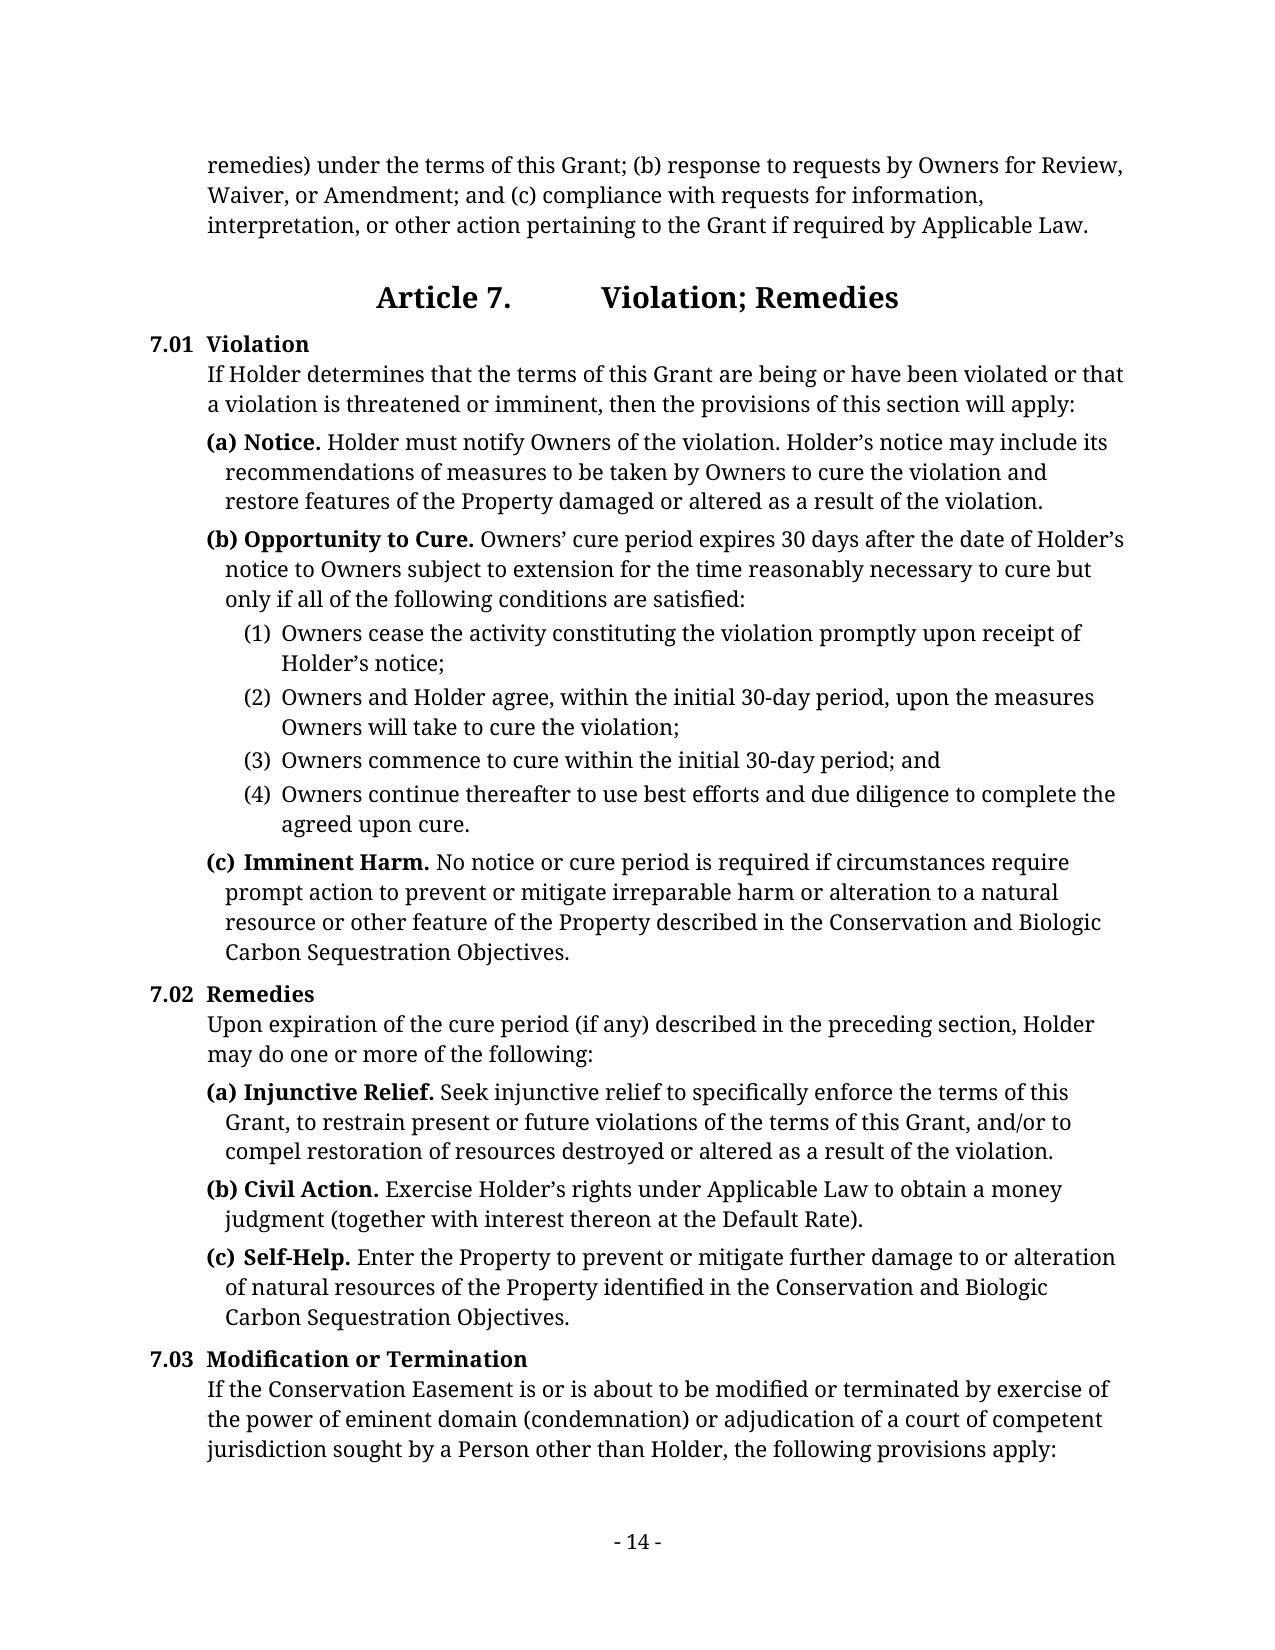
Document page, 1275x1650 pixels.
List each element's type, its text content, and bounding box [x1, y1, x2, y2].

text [207, 150, 1125, 239]
subtitle Modification or Termination [150, 1344, 1125, 1374]
subtitle Self-Help. Enter the Property to prevent or mitigate further damage to or alteration of natural resources of the Property identified in the Conservation and Biologic Carbon Sequestration Objectives. [206, 1242, 1125, 1332]
subtitle Owners commence to cure within the initial 30-day period; and [244, 746, 1125, 775]
subtitle Injunctive Relief. Seek injunctive relief to specifically enforce the terms of this Grant, to restrain present or future violations of the terms of this Grant, and/or to compel restoration of resources destroyed or altered as a result of the violation. [206, 1077, 1125, 1166]
subtitle Opportunity to Cure. Owners’ cure period expires 30 days after the date of Holder’s notice to Owners subject to extension for the time reasonably necessary to cure but only if all of the following conditions are satisfied: [206, 524, 1125, 614]
subtitle Remedies [150, 979, 1125, 1009]
subtitle Violation [150, 329, 1125, 359]
subtitle Imminent Harm. No notice or cure period is required if circumstances require prompt action to prevent or mitigate irreparable harm or alteration to a natural resource or other feature of the Property described in the Conservation and Biologic Carbon Sequestration Objectives. [206, 847, 1125, 967]
text If the Conservation Easement is or is about to be modified or terminated by exercise of the power of eminent domain (condemnation) or adjudication of a court of competent jurisdiction sought by a Person other than Holder, the following provisions apply: [207, 1374, 1125, 1463]
subtitle Owners cease the activity constituting the violation promptly upon receipt of Holder’s notice; [244, 618, 1125, 678]
subtitle Owners and Holder agree, within the initial 30-day period, upon the measures Owners will take to cure the violation; [244, 682, 1125, 741]
subtitle Civil Action. Exercise Holder’s rights under Applicable Law to obtain a money judgment (together with interest thereon at the Default Rate). [206, 1174, 1125, 1234]
subtitle Violation; Remedies [150, 277, 1125, 317]
subtitle Owners continue thereafter to use best efforts and due diligence to complete the agreed upon cure. [244, 779, 1125, 839]
text Upon expiration of the cure period (if any) described in the preceding section, Holder may do one or more of the following: [207, 1009, 1125, 1068]
subtitle Notice. Holder must notify Owners of the violation. Holder’s notice may include its recommendations of measures to be taken by Owners to cure the violation and restore features of the Property damaged or altered as a result of the violation. [206, 427, 1125, 516]
text If Holder determines that the terms of this Grant are being or have been violated or that a violation is threatened or imminent, then the provisions of this section will apply: [207, 359, 1125, 418]
